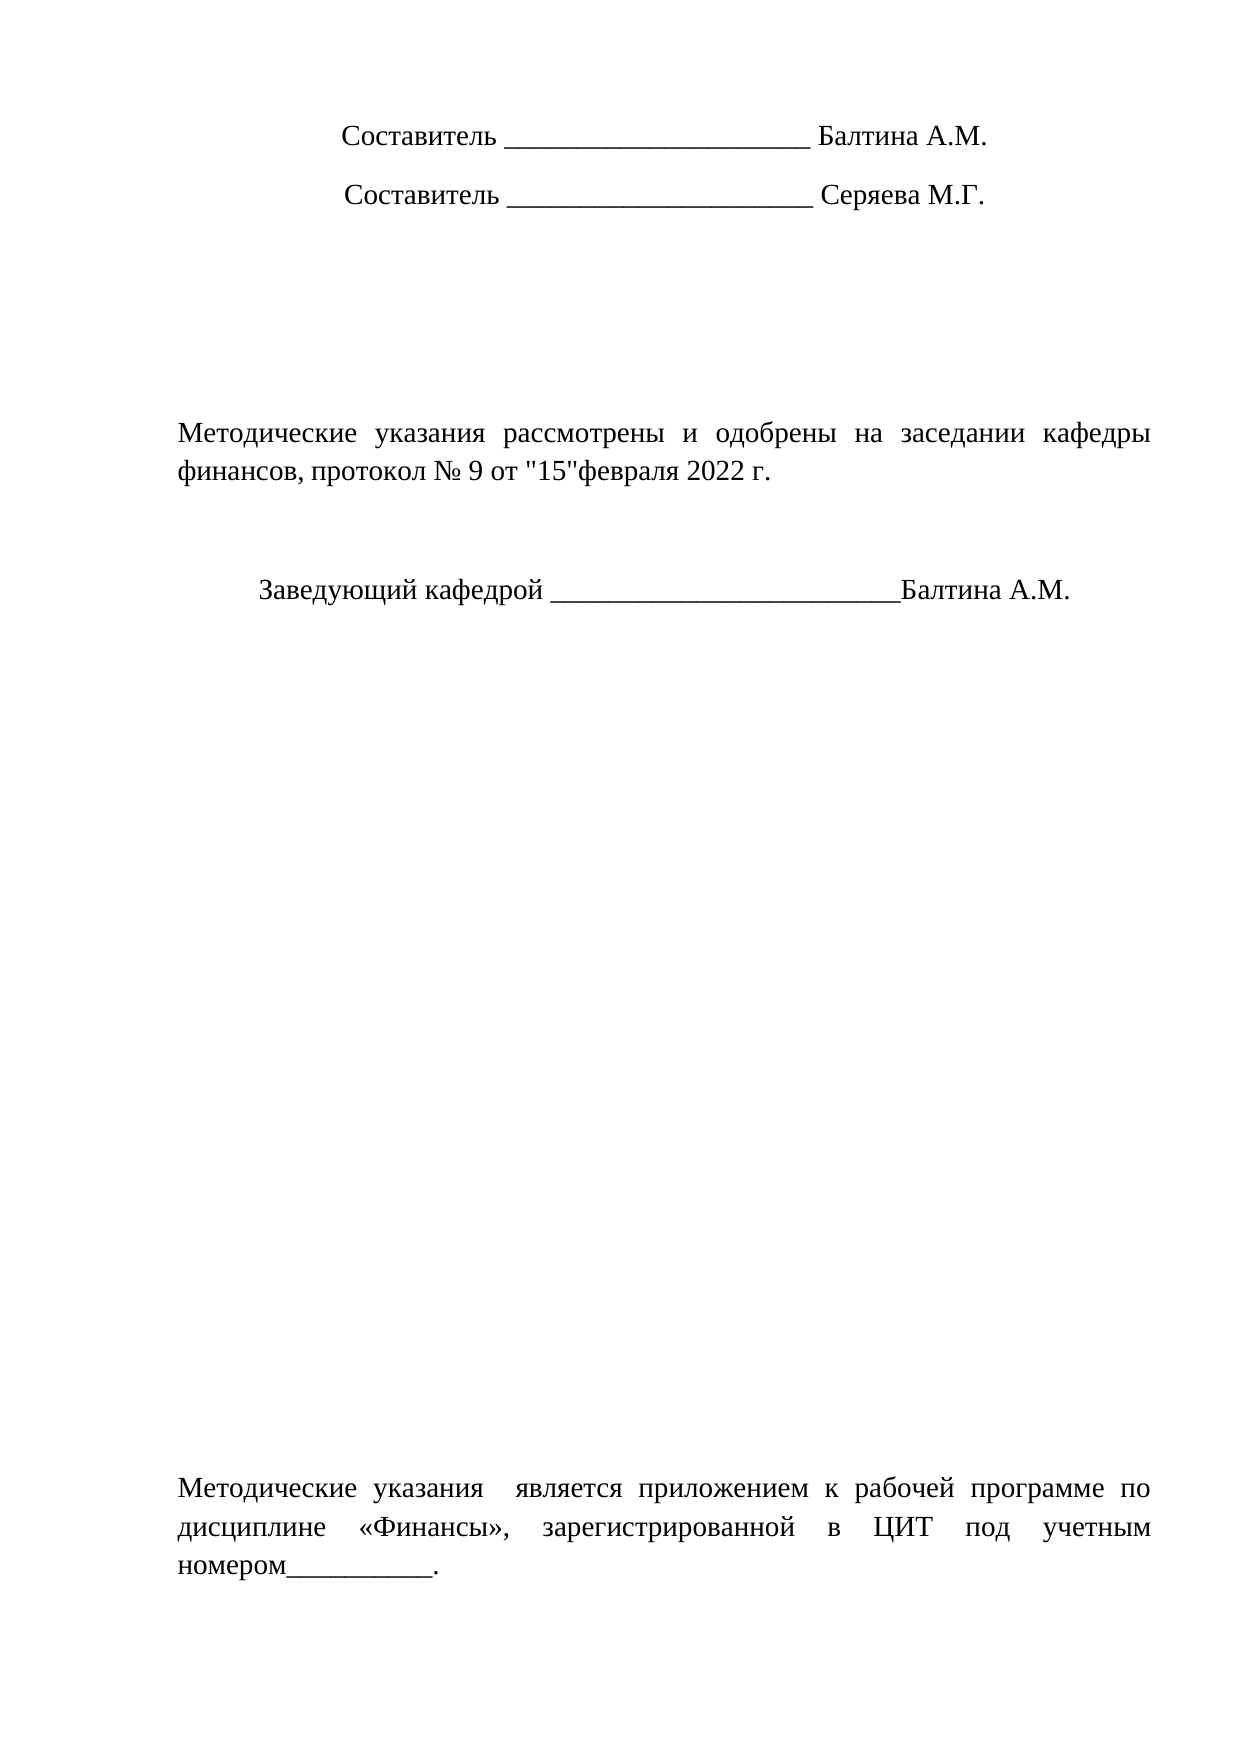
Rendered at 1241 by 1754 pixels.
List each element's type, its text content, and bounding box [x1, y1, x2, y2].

text Составитель _____________________ Балтина А.М. [177, 118, 1152, 152]
text Заведующий кафедрой ________________________Балтина А.М. [177, 572, 1152, 606]
text Методические указания является приложением к рабочей программе по дисциплине «Финансы», зарегистрированной в ЦИТ под учетным номером__________. [177, 1470, 1152, 1581]
text Методические указания рассмотрены и одобрены на заседании кафедры финансов, протокол № 9 от "15"февраля 2022 г. [177, 415, 1152, 487]
text Составитель _____________________ Серяева М.Г. [177, 177, 1152, 211]
